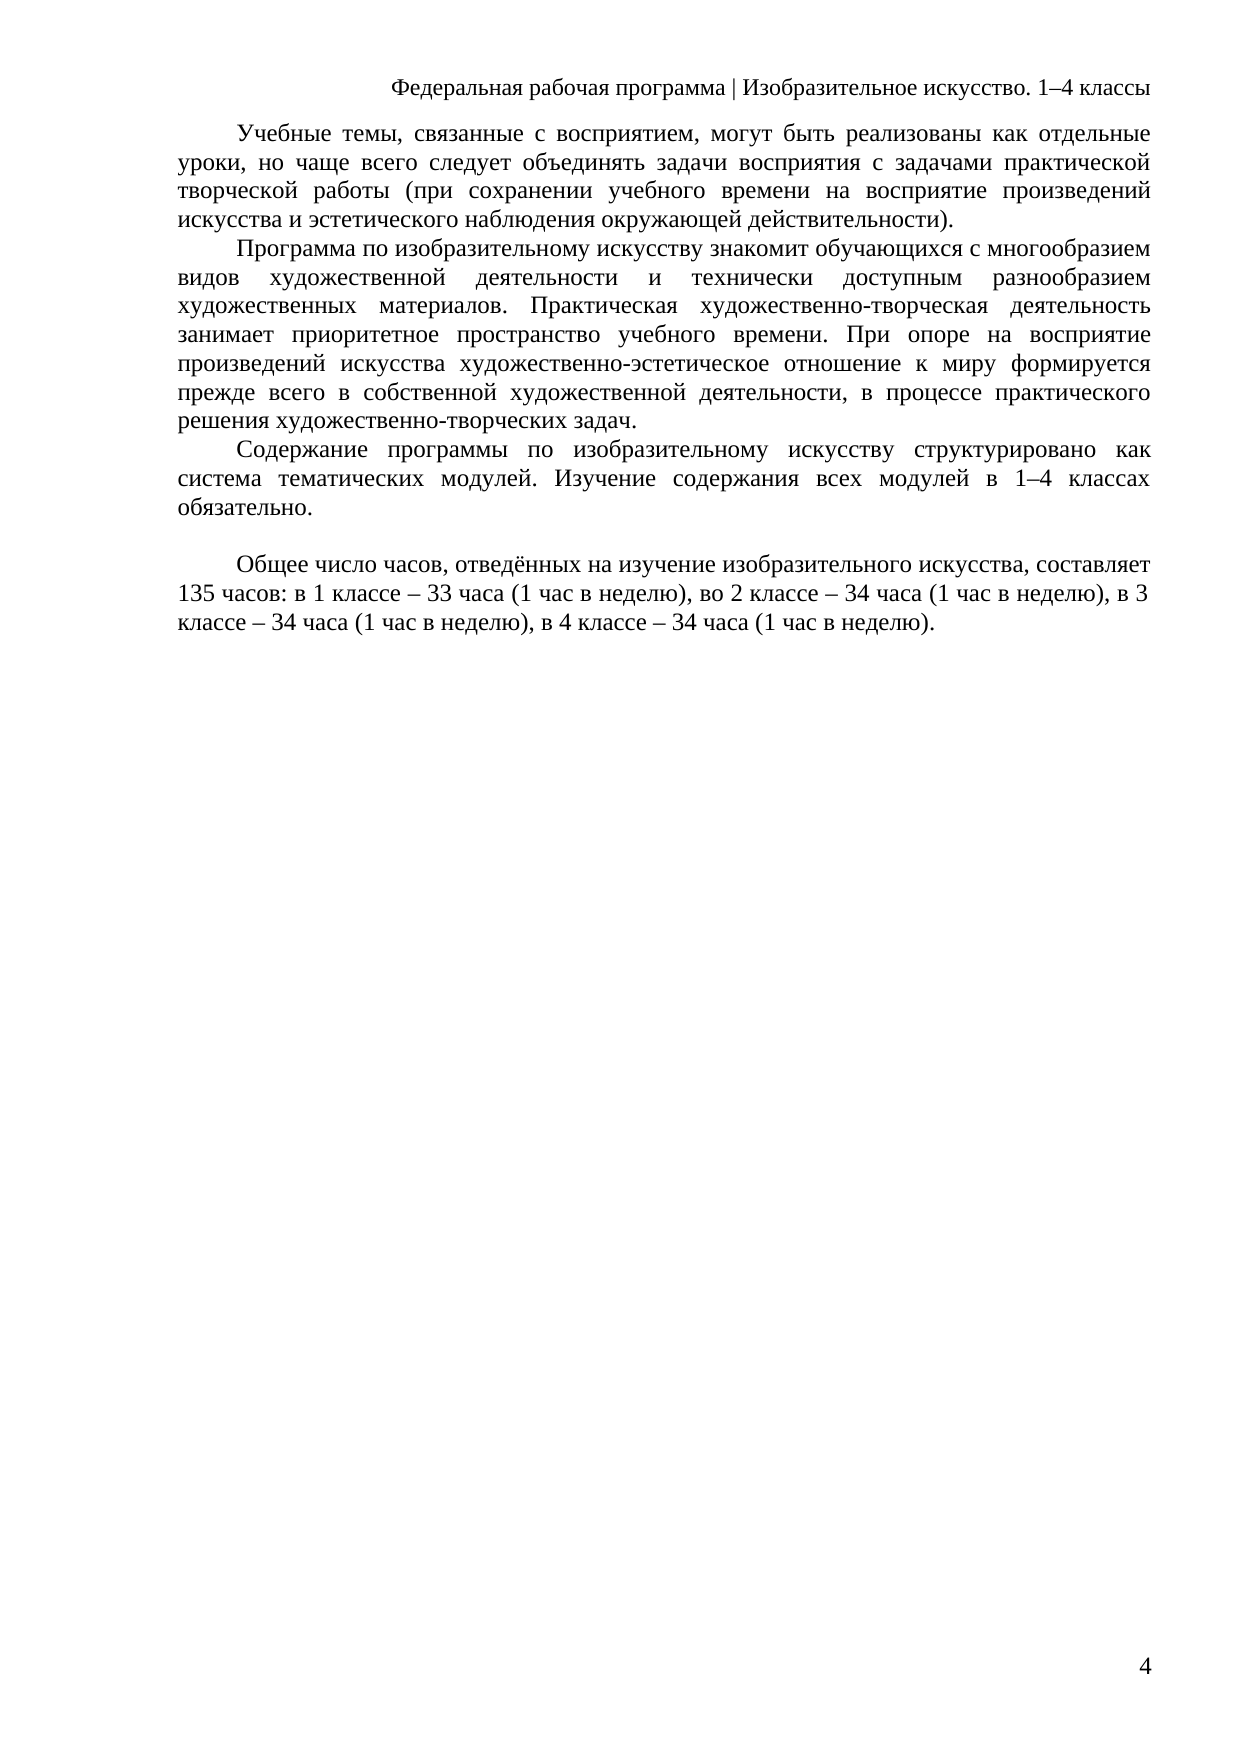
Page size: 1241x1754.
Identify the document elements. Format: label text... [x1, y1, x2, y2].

text Программа по изобразительному искусству знакомит обучающихся с многообразием видов художественной деятельности и технически доступным разнообразием художественных материалов. Практическая художественно-творческая деятельность занимает приоритетное пространство учебного времени. При опоре на восприятие произведений искусства художественно-эстетическое отношение к миру формируется прежде всего в собственной художественной деятельности, в процессе практического решения художественно-творческих задач. [177, 233, 1152, 434]
text Содержание программы по изобразительному искусству структурировано как система тематических модулей. Изучение содержания всех модулей в 1–4 классах обязательно. [177, 434, 1152, 521]
text Учебные темы, связанные с восприятием, могут быть реализованы как отдельные уроки, но чаще всего следует объединять задачи восприятия с задачами практической творческой работы (при сохранении учебного времени на восприятие произведений искусства и эстетического наблюдения окружающей действительности). [177, 118, 1152, 233]
text Общее число часов, отведённых на изучение изобразительного искусства, составляет 135 часов: в 1 классе – 33 часа (1 час в неделю), во 2 классе – 34 часа (1 час в неделю), в 3 классе – 34 часа (1 час в неделю), в 4 классе – 34 часа (1 час в неделю). [177, 549, 1152, 636]
